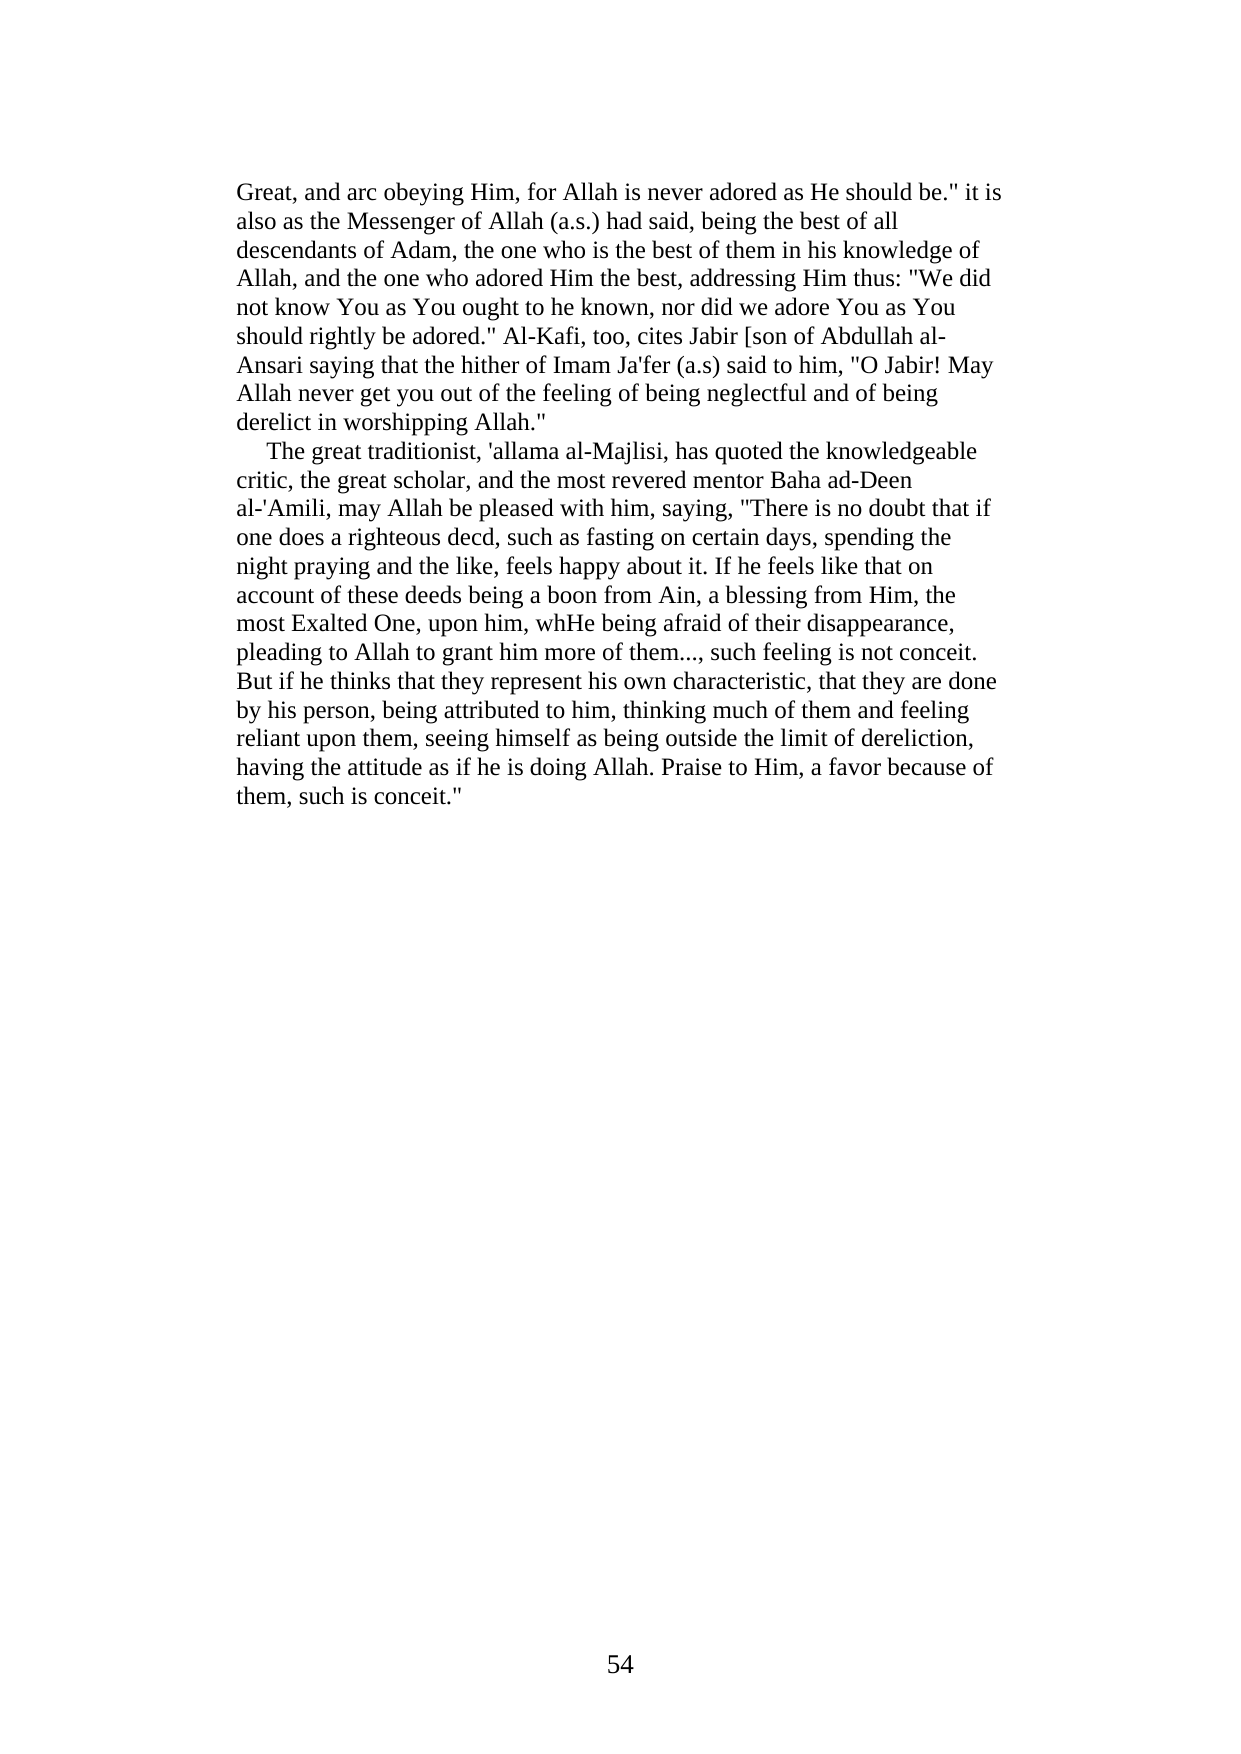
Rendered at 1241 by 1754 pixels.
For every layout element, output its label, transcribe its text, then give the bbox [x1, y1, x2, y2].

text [236, 177, 1004, 436]
text The great traditionist, 'allama al-Majlisi, has quoted the knowledgeable critic, the great scholar, and the most revered mentor Baha ad-Deen al-'Amili, may Allah be pleased with him, saying, "There is no doubt that if one does a righteous decd, such as fasting on certain days, spending the night praying and the like, feels happy about it. If he feels like that on account of these deeds being a boon from Ain, a blessing from Him, the most Exalted One, upon him, whHe being afraid of their disappearance, pleading to Allah to grant him more of them..., such feeling is not conceit. But if he thinks that they represent his own characteristic, that they are done by his person, being attributed to him, thinking much of them and feeling reliant upon them, seeing himself as being outside the limit of dereliction, having the attitude as if he is doing Allah. Praise to Him, a favor because of them, such is conceit." [236, 436, 1004, 810]
